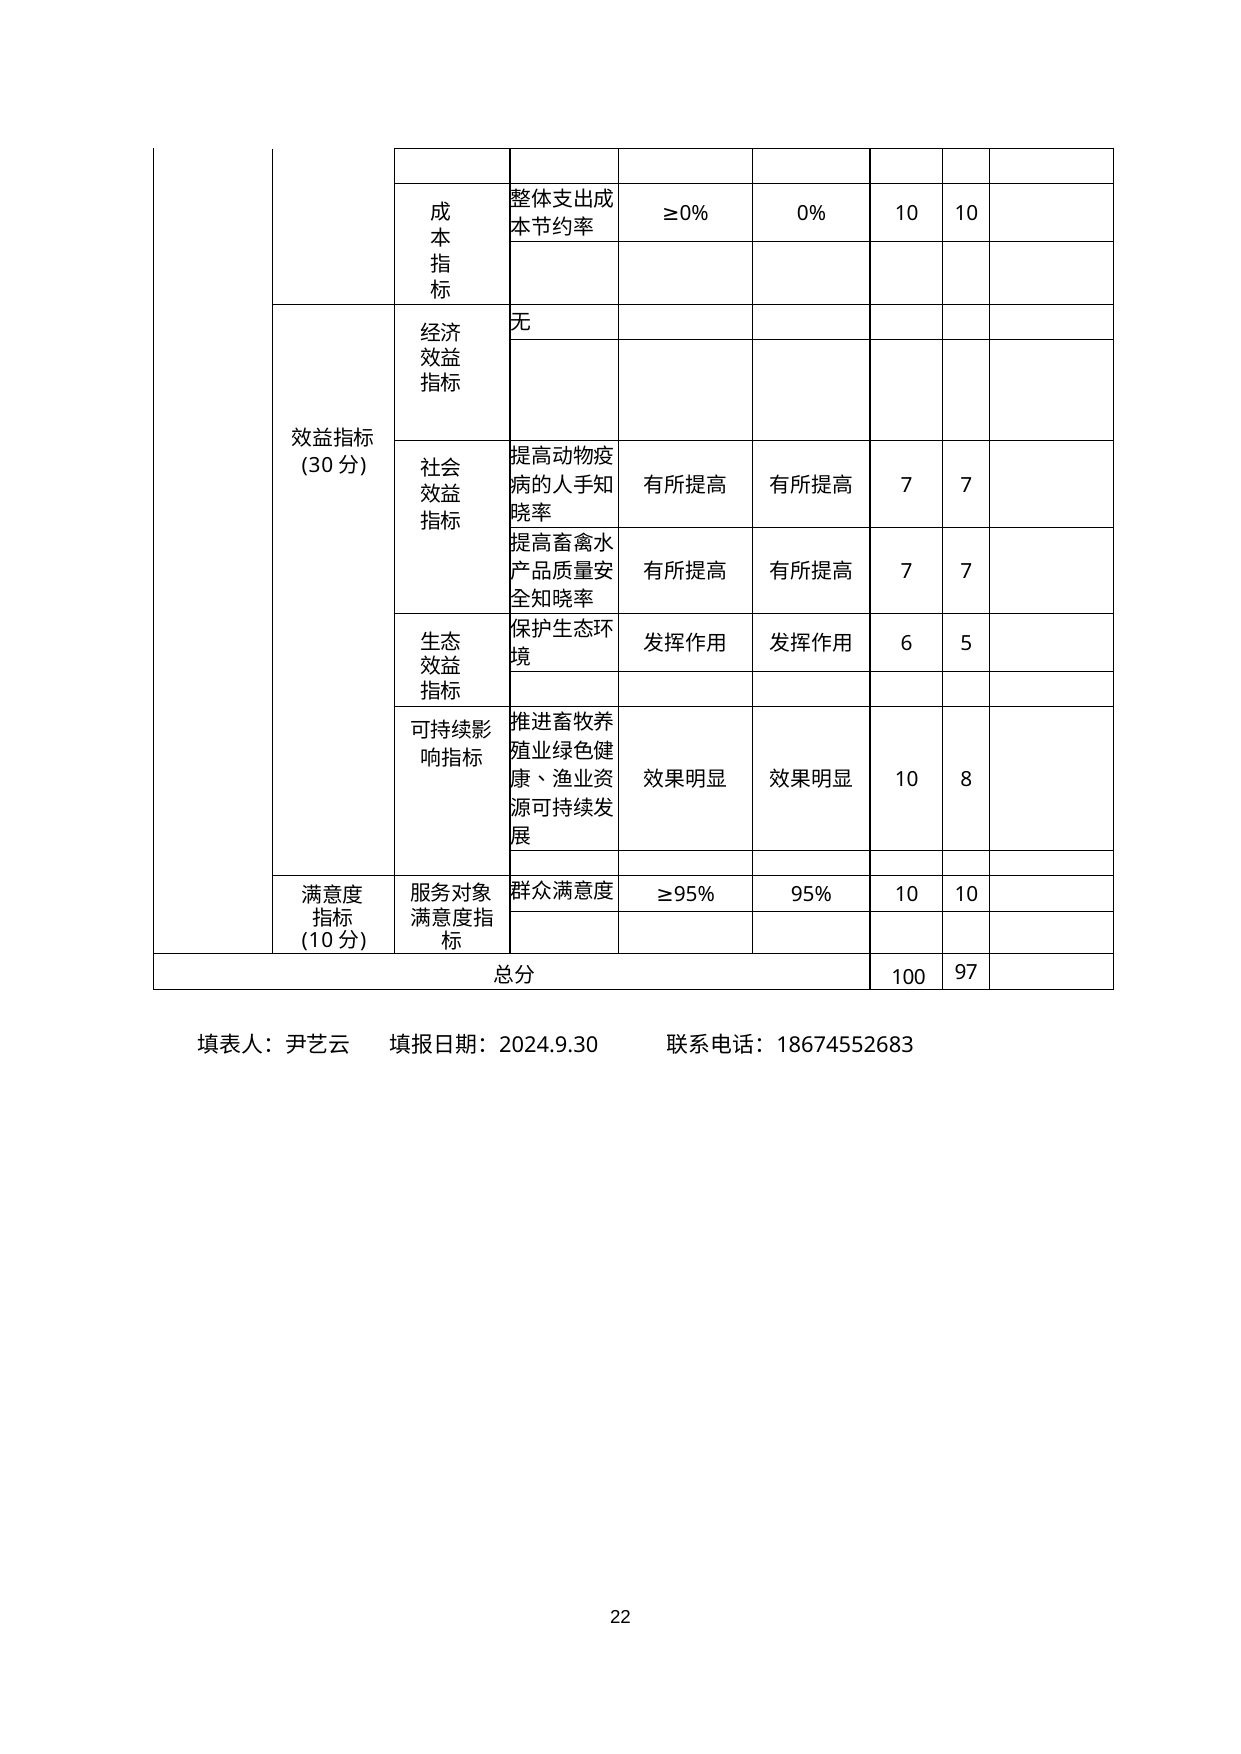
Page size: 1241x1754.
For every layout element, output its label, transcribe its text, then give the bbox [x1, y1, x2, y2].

table_cell [511, 242, 618, 304]
table_cell [619, 242, 752, 304]
table_cell [990, 242, 1113, 304]
table_cell 时效指标 [395, 149, 509, 183]
table_cell 95% [753, 876, 869, 911]
table_cell [943, 851, 989, 875]
table_cell [753, 305, 869, 339]
table_cell [990, 851, 1113, 875]
table_cell 经济效益指标 [395, 305, 509, 440]
table_cell [619, 149, 752, 183]
table_cell 6 [871, 614, 942, 671]
table_cell 效果明显 [753, 707, 869, 849]
table_cell 0% [753, 184, 869, 241]
table_cell [990, 149, 1113, 183]
table_cell [619, 305, 752, 339]
table_cell 10 [871, 707, 942, 849]
table_cell [871, 149, 942, 183]
table_cell [871, 340, 942, 440]
table_cell 推进畜牧养殖业绿色健康、渔业资源可持续发展 [511, 707, 618, 849]
table_cell [753, 851, 869, 875]
table_cell [990, 707, 1113, 849]
table_cell [943, 912, 989, 952]
table_cell 10 [943, 184, 989, 241]
table_cell [871, 242, 942, 304]
table_cell 有所提高 [619, 528, 752, 613]
table_cell [619, 672, 752, 706]
table_cell 5 [943, 614, 989, 671]
table_cell [943, 305, 989, 339]
table_cell [943, 242, 989, 304]
table_cell 可持续影 响指标 [395, 707, 509, 875]
table_cell 生态效益指标 [395, 614, 509, 706]
table_cell 效果明显 [619, 707, 752, 849]
table_cell [511, 149, 618, 183]
table_cell [619, 912, 752, 952]
table_cell 社会效益指标 [395, 441, 509, 613]
table_cell [511, 851, 618, 875]
table_cell 97 [943, 954, 989, 988]
table_cell [871, 851, 942, 875]
table_cell 8 [943, 707, 989, 849]
table_cell [871, 672, 942, 706]
table_cell 服务对象 满意度指 标 [395, 876, 509, 952]
table_cell 10 [943, 876, 989, 911]
table_cell 7 [943, 441, 989, 527]
table_cell [871, 912, 942, 952]
table_cell 7 [943, 528, 989, 613]
table_cell [511, 340, 618, 440]
table_cell [990, 340, 1113, 440]
table_cell [753, 912, 869, 952]
table_cell [753, 340, 869, 440]
table_cell [990, 672, 1113, 706]
table_cell 有所提高 [753, 528, 869, 613]
table_cell 无 [511, 305, 618, 339]
table_cell 有所提高 [619, 441, 752, 527]
table_cell [990, 954, 1113, 988]
table_cell [753, 242, 869, 304]
table_cell [990, 441, 1113, 527]
table_cell 10 [871, 184, 942, 241]
table_cell [943, 340, 989, 440]
table_cell 7 [871, 528, 942, 613]
table_cell 发挥作用 [619, 614, 752, 671]
table_cell [619, 851, 752, 875]
table_cell [990, 528, 1113, 613]
table_cell 7 [871, 441, 942, 527]
table_cell [990, 305, 1113, 339]
table_cell 有所提高 [753, 441, 869, 527]
table_cell [990, 184, 1113, 241]
table_cell 总分 [154, 954, 869, 988]
table_cell [871, 305, 942, 339]
table_cell 10 [871, 876, 942, 911]
table_cell 成本指标 [395, 184, 509, 304]
table_cell 群众满意度 [511, 876, 618, 911]
table_cell [990, 614, 1113, 671]
table_cell [943, 149, 989, 183]
table_cell [990, 876, 1113, 911]
table_cell [990, 912, 1113, 952]
table_cell [511, 912, 618, 952]
table_cell 发挥作用 [753, 614, 869, 671]
table_cell [619, 340, 752, 440]
table_cell [753, 672, 869, 706]
table_cell 满意度 指标 (10分) [273, 876, 394, 952]
table_cell 提高动物疫病的人手知晓率 [511, 441, 618, 527]
table_cell 整体支出成本节约率 [511, 184, 618, 241]
text 填表人：尹艺云 填报日期：2024.9.30 联系电话：18674552683 [153, 1027, 1057, 1059]
table_cell 效益指标 (30分) [273, 305, 394, 875]
table_cell 100 [871, 954, 942, 988]
table_cell ≥0% [619, 184, 752, 241]
table_cell ≥95% [619, 876, 752, 911]
table_cell [943, 672, 989, 706]
table_cell [753, 149, 869, 183]
table_cell 提高畜禽水产品质量安全知晓率 [511, 528, 618, 613]
table_cell 保护生态环境 [511, 614, 618, 671]
table_cell [511, 672, 618, 706]
